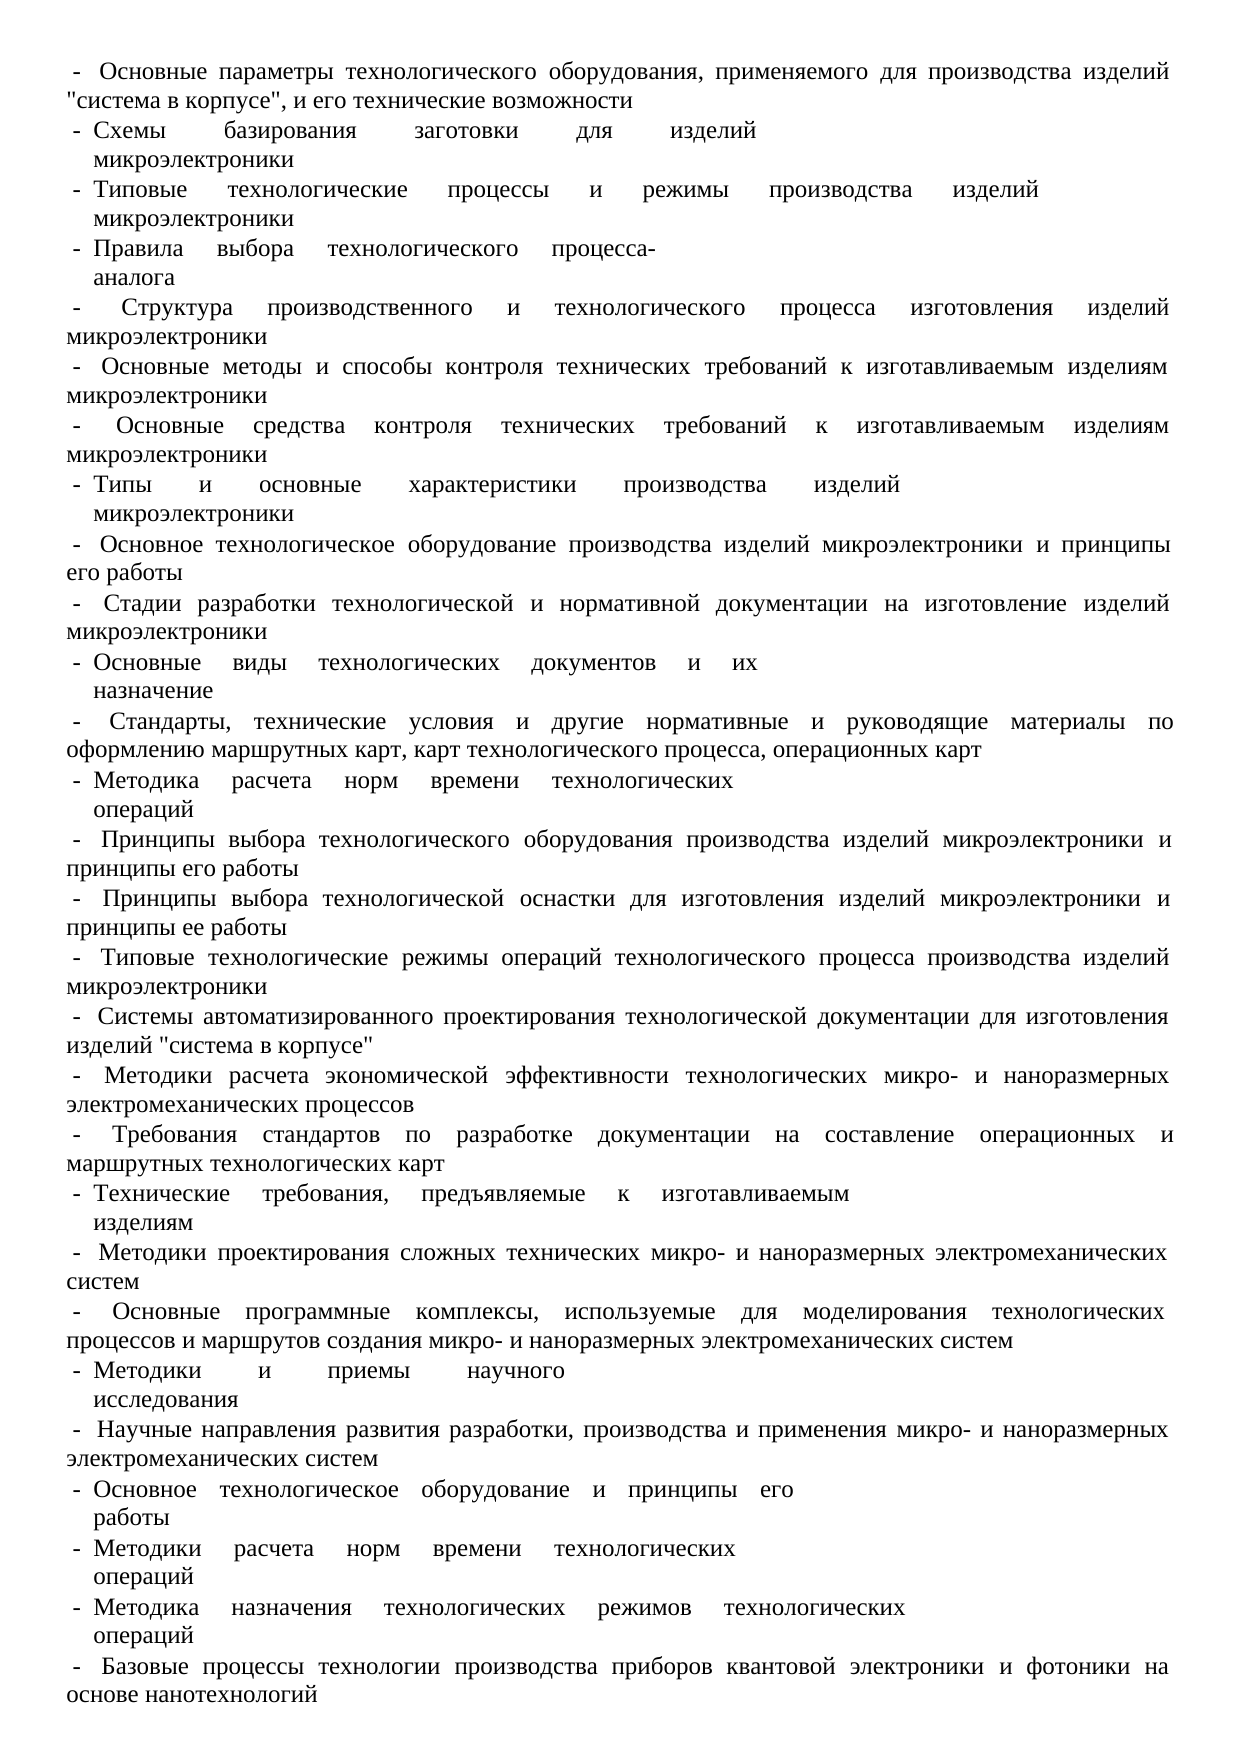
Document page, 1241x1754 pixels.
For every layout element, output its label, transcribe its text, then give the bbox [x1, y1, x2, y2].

list Методика расчета норм времени технологических операций [72, 765, 734, 822]
list Типы и основные характеристики производства изделий микроэлектроники [72, 469, 900, 527]
list Правила выбора технологического процесса-аналога [72, 233, 656, 291]
list Технические требования, предъявляемые к изготавливаемым изделиям [72, 1178, 849, 1236]
list Стандарты, технические условия и другие нормативные и руководящие материалы по оформлению маршрутных карт, карт технологического процесса, операционных карт [66, 706, 1174, 763]
list Основные средства контроля технических требований к изготавливаемым изделиям микроэлектроники [66, 411, 1173, 468]
list Основные параметры технологического оборудования, применяемого для производства изделий "система в корпусе", и его технические возможности [66, 56, 1173, 114]
list Базовые процессы технологии производства приборов квантовой электроники и фотоники на основе нанотехнологий [66, 1651, 1174, 1708]
list Основное технологическое оборудование и принципы его работы [72, 1474, 794, 1531]
list Принципы выбора технологической оснастки для изготовления изделий микроэлектроники и принципы ее работы [66, 883, 1174, 941]
list Системы автоматизированного проектирования технологической документации для изготовления изделий "система в корпусе" [66, 1001, 1173, 1059]
list Требования стандартов по разработке документации на составление операционных и маршрутных технологических карт [66, 1119, 1174, 1177]
list Основные методы и способы контроля технических требований к изготавливаемым изделиям микроэлектроники [66, 351, 1173, 409]
list Принципы выбора технологического оборудования производства изделий микроэлектроники и принципы его работы [66, 824, 1174, 881]
list Типовые технологические процессы и режимы производства изделий микроэлектроники [72, 174, 1039, 232]
list Методики проектирования сложных технических микро- и наноразмерных электромеханических систем [66, 1237, 1172, 1295]
list Стадии разработки технологической и нормативной документации на изготовление изделий микроэлектроники [66, 588, 1173, 645]
list Структура производственного и технологического процесса изготовления изделий микроэлектроники [66, 292, 1173, 350]
list Основные программные комплексы, используемые для моделирования технологических процессов и маршрутов создания микро- и наноразмерных электромеханических систем [66, 1296, 1173, 1354]
list Основное технологическое оборудование производства изделий микроэлектроники и принципы его работы [66, 529, 1174, 586]
list Научные направления развития разработки, производства и применения микро- и наноразмерных электромеханических систем [66, 1414, 1173, 1472]
list Методики расчета норм времени технологических операций [72, 1533, 736, 1590]
list Типовые технологические режимы операций технологического процесса производства изделий микроэлектроники [66, 942, 1173, 999]
list Методики и приемы научного исследования [72, 1356, 565, 1413]
list Методики расчета экономической эффективности технологических микро- и наноразмерных электромеханических процессов [66, 1060, 1173, 1118]
list Основные виды технологических документов и их назначение [72, 647, 758, 704]
list Схемы базирования заготовки для изделий микроэлектроники [72, 115, 756, 173]
list Методика назначения технологических режимов технологических операций [72, 1592, 906, 1649]
